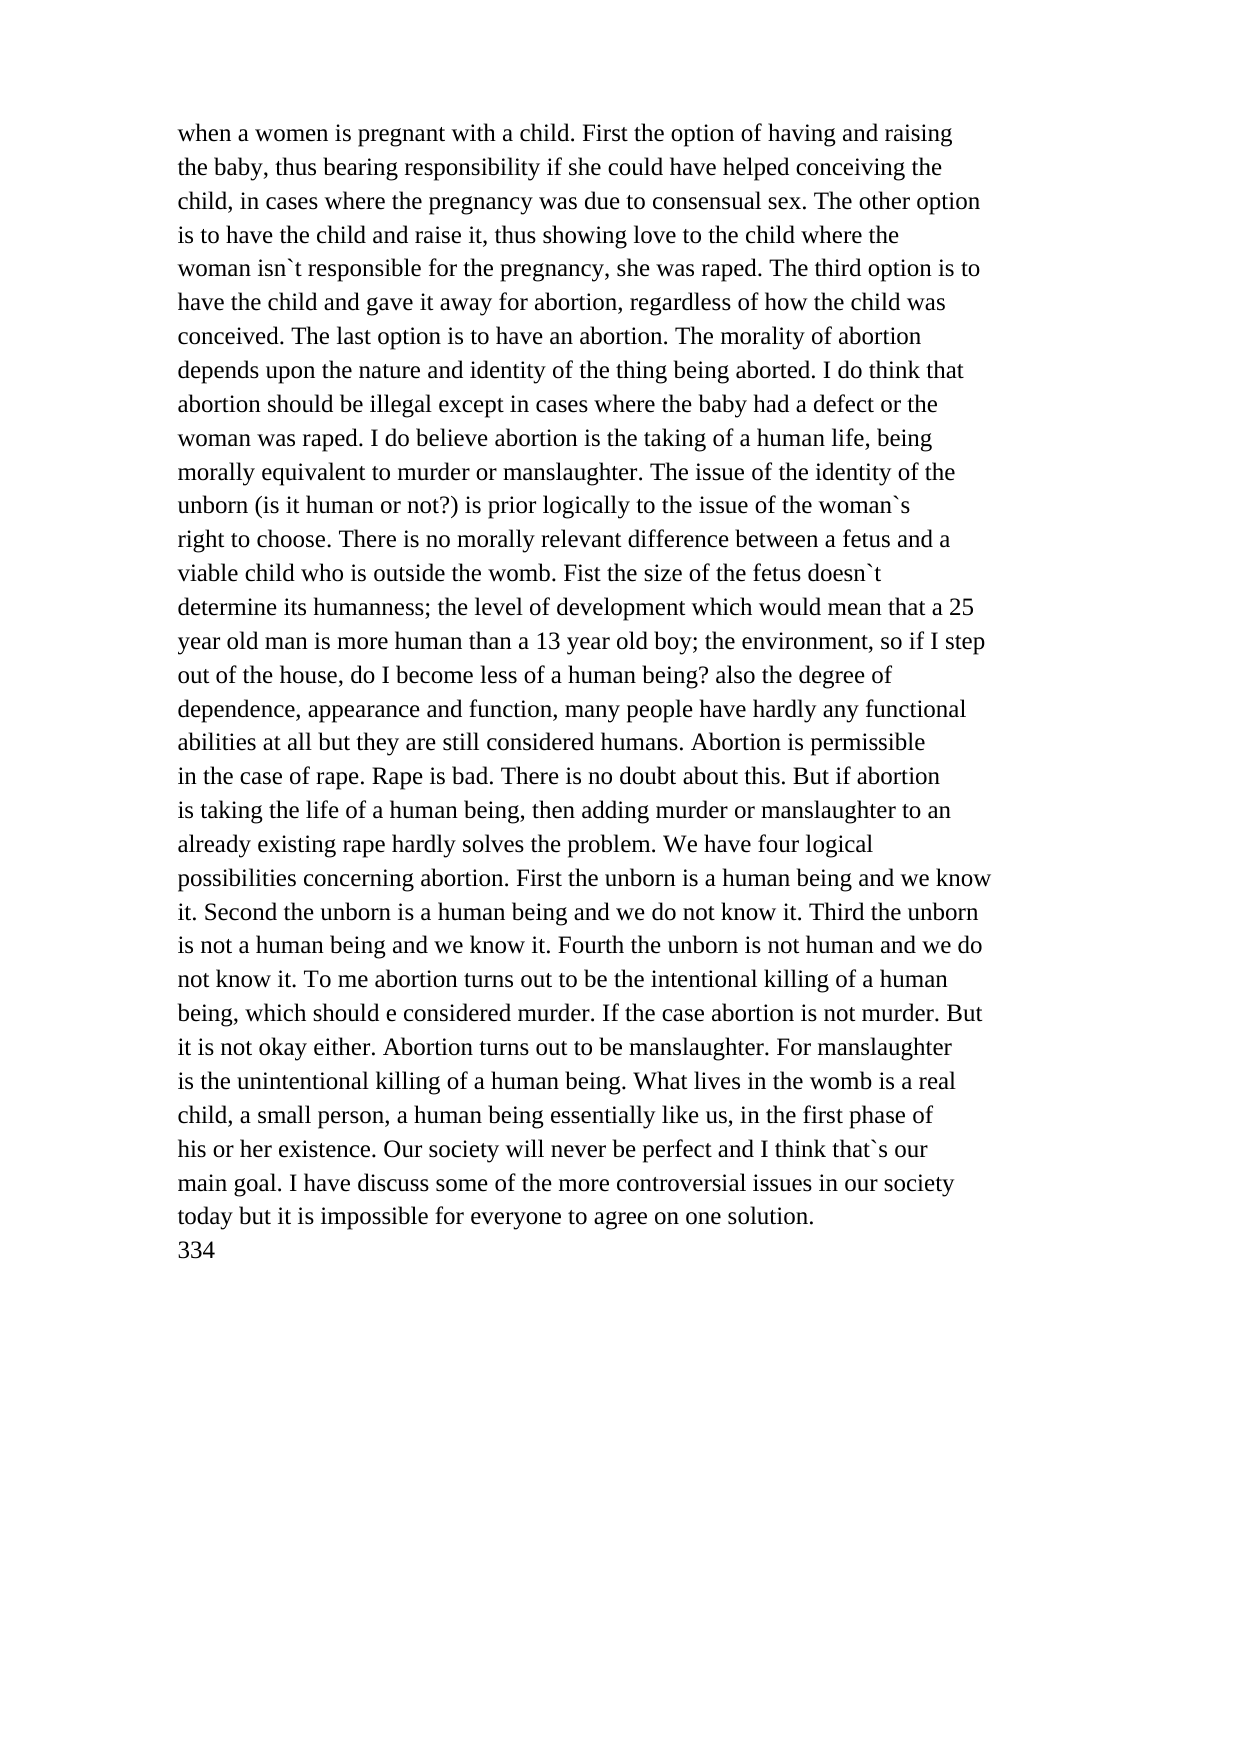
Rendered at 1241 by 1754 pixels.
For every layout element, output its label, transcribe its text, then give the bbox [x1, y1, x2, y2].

text is to have the child and raise it, thus showing love to the child where the [177, 220, 1152, 248]
text is taking the life of a human being, then adding murder or manslaughter to an [177, 795, 1152, 824]
text it. Second the unborn is a human being and we do not know it. Third the unborn [177, 897, 1152, 926]
text it is not okay either. Abortion turns out to be manslaughter. For manslaughter [177, 1032, 1152, 1061]
text main goal. I have discuss some of the more controversial issues in our society [177, 1168, 1152, 1196]
text today but it is impossible for everyone to agree on one solution. [177, 1201, 1152, 1230]
text out of the house, do I become less of a human being? also the degree of [177, 660, 1152, 688]
text viable child who is outside the womb. Fist the size of the fetus doesn`t [177, 558, 1152, 587]
text abortion should be illegal except in cases where the baby had a defect or the [177, 389, 1152, 418]
text in the case of rape. Rape is bad. There is no doubt about this. But if abortion [177, 761, 1152, 790]
text possibilities concerning abortion. First the unborn is a human being and we know [177, 863, 1152, 892]
text depends upon the nature and identity of the thing being aborted. I do think that [177, 355, 1152, 384]
text the baby, thus bearing responsibility if she could have helped conceiving the [177, 152, 1152, 181]
text is not a human being and we know it. Fourth the unborn is not human and we do [177, 931, 1152, 959]
text morally equivalent to murder or manslaughter. The issue of the identity of the [177, 457, 1152, 485]
text being, which should e considered murder. If the case abortion is not murder. But [177, 998, 1152, 1027]
text is the unintentional killing of a human being. What lives in the womb is a real [177, 1066, 1152, 1095]
text determine its humanness; the level of development which would mean that a 25 [177, 592, 1152, 621]
text abilities at all but they are still considered humans. Abortion is permissible [177, 727, 1152, 756]
text year old man is more human than a 13 year old boy; the environment, so if I step [177, 626, 1152, 655]
text conceived. The last option is to have an abortion. The morality of abortion [177, 321, 1152, 350]
text woman was raped. I do believe abortion is the taking of a human life, being [177, 423, 1152, 452]
text right to choose. There is no morally relevant difference between a fetus and a [177, 524, 1152, 553]
text child, a small person, a human being essentially like us, in the first phase of [177, 1100, 1152, 1129]
text 334 [177, 1235, 1152, 1264]
text dependence, appearance and function, many people have hardly any functional [177, 694, 1152, 722]
text not know it. To me abortion turns out to be the intentional killing of a human [177, 964, 1152, 993]
text already existing rape hardly solves the problem. We have four logical [177, 829, 1152, 858]
text unborn (is it human or not?) is prior logically to the issue of the woman`s [177, 491, 1152, 519]
text have the child and gave it away for abortion, regardless of how the child was [177, 287, 1152, 316]
text his or her existence. Our society will never be perfect and I think that`s our [177, 1134, 1152, 1162]
text when a women is pregnant with a child. First the option of having and raising [177, 118, 1152, 147]
text woman isn`t responsible for the pregnancy, she was raped. The third option is to [177, 253, 1152, 282]
text child, in cases where the pregnancy was due to consensual sex. The other option [177, 186, 1152, 214]
